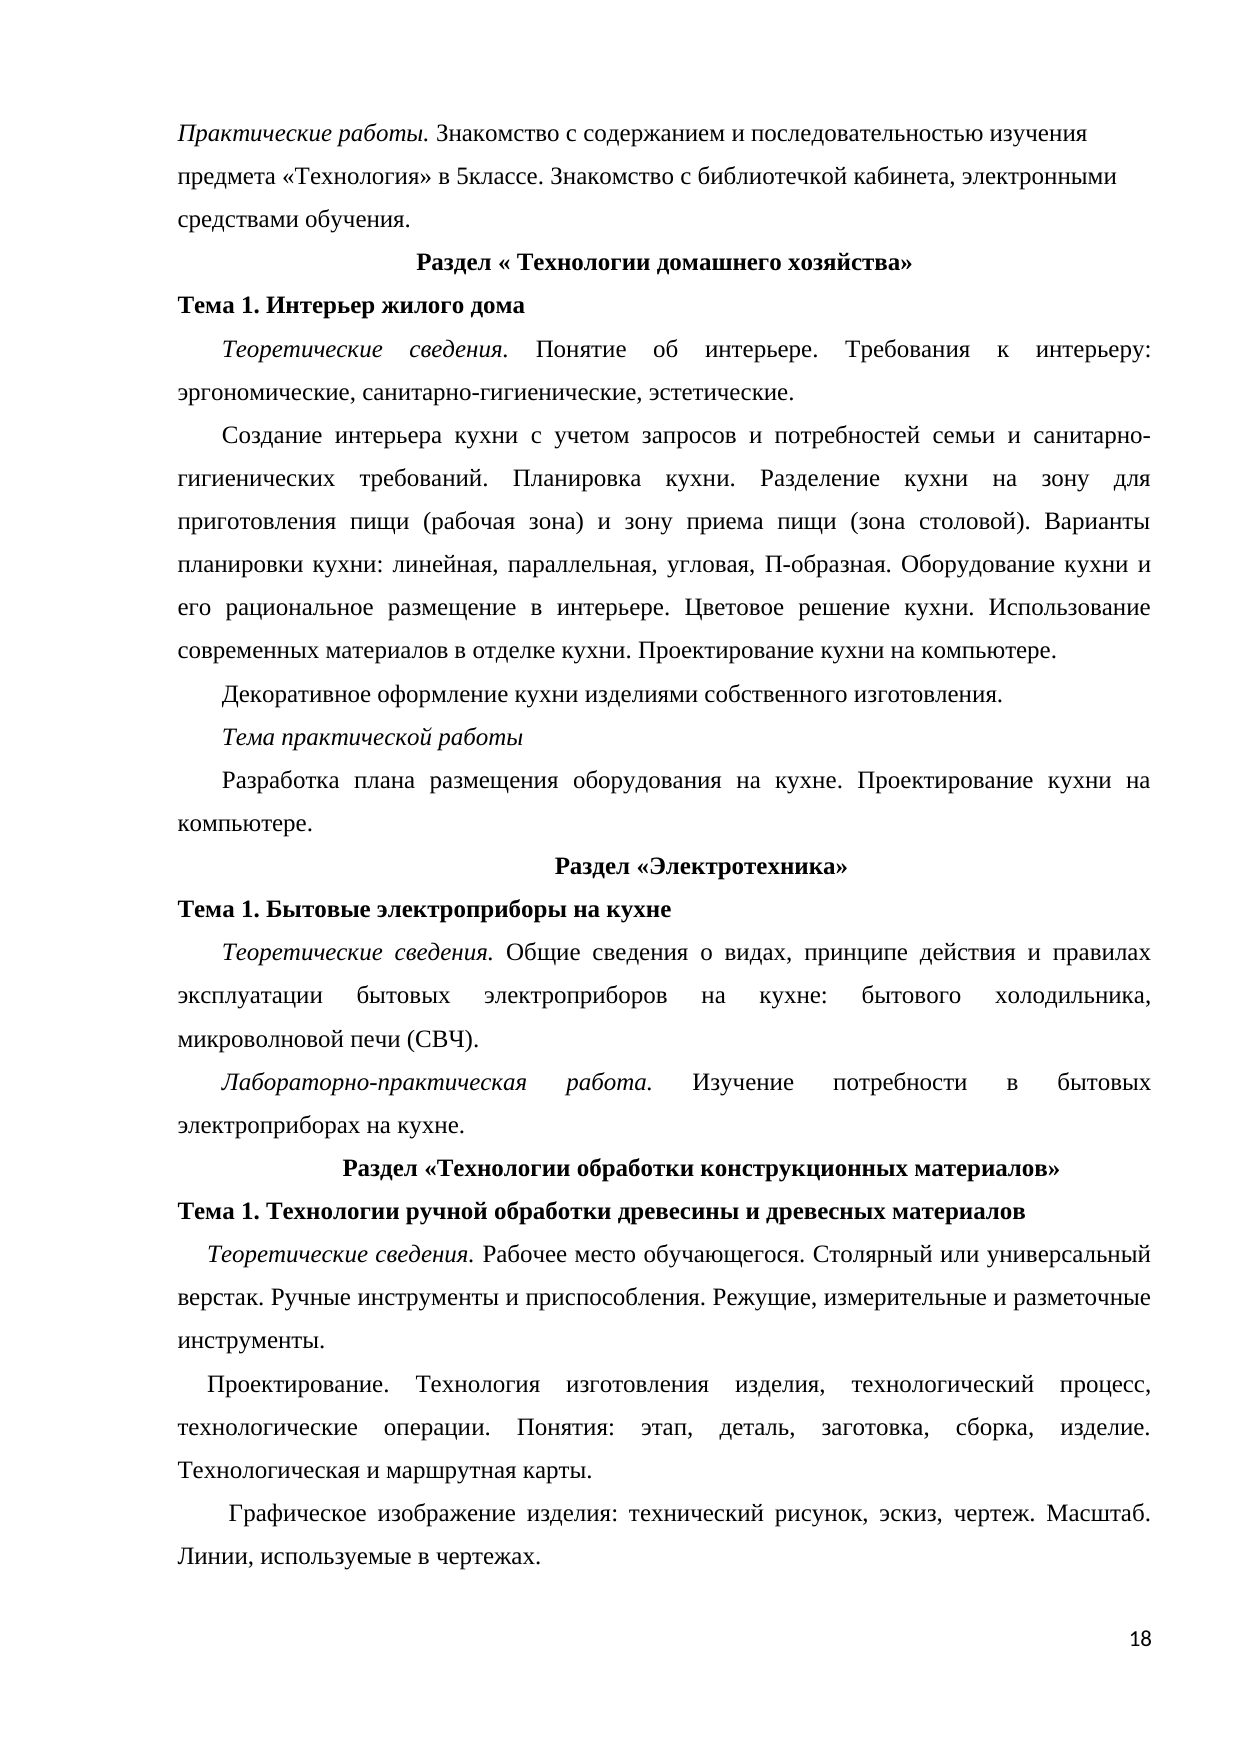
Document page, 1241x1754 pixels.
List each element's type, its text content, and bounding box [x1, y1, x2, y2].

text Практические работы. Знакомство с содержанием и последовательностью изучения предмета «Технология» в 5классе. Знакомство с библиотечкой кабинета, электронными средствами обучения. [177, 118, 1152, 233]
text Раздел «Электротехника» [177, 851, 1152, 880]
text Графическое изображение изделия: технический рисунок, эскиз, чертеж. Масштаб. Линии, используемые в чертежах. [177, 1498, 1152, 1570]
text Раздел « Технологии домашнего хозяйства» [177, 247, 1152, 276]
text Лабораторно-практическая работа. Изучение потребности в бытовых электроприборах на кухне. [177, 1067, 1152, 1139]
text Теоретические сведения. Общие сведения о видах, принципе действия и правилах эксплуатации бытовых электроприборов на кухне: бытового холодильника, микроволновой печи (СВЧ). [177, 937, 1152, 1052]
text Тема 1. Интерьер жилого дома [177, 291, 1152, 319]
text Тема 1. Бытовые электроприборы на кухне [177, 894, 1152, 923]
text Теоретические сведения. Понятие об интерьере. Требования к интерьеру: эргономические, санитарно-гигиенические, эстетические. [177, 334, 1152, 406]
text Тема 1. Технологии ручной обработки древесины и древесных материалов [177, 1196, 1152, 1225]
text Создание интерьера кухни с учетом запросов и потребностей семьи и санитарно-гигиенических требований. Планировка кухни. Разделение кухни на зону для приготовления пищи (рабочая зона) и зону приема пищи (зона столовой). Варианты планировки кухни: линейная, параллельная, угловая, П-образная. Оборудование кухни и его рациональное размещение в интерьере. Цветовое решение кухни. Использование современных материалов в отделке кухни. Проектирование кухни на компьютере. [177, 420, 1152, 664]
text Декоративное оформление кухни изделиями собственного изготовления. [177, 679, 1152, 707]
text Разработка плана размещения оборудования на кухне. Проектирование кухни на компьютере. [177, 765, 1152, 837]
text Проектирование. Технология изготовления изделия, технологический процесс, технологические операции. Понятия: этап, деталь, заготовка, сборка, изделие. Технологическая и маршрутная карты. [177, 1369, 1152, 1484]
text Тема практической работы [177, 722, 1152, 751]
text Раздел «Технологии обработки конструкционных материалов» [177, 1153, 1152, 1182]
text Теоретические сведения. Рабочее место обучающегося. Столярный или универсальный верстак. Ручные инструменты и приспособления. Режущие, измерительные и разметочные инструменты. [177, 1239, 1152, 1354]
